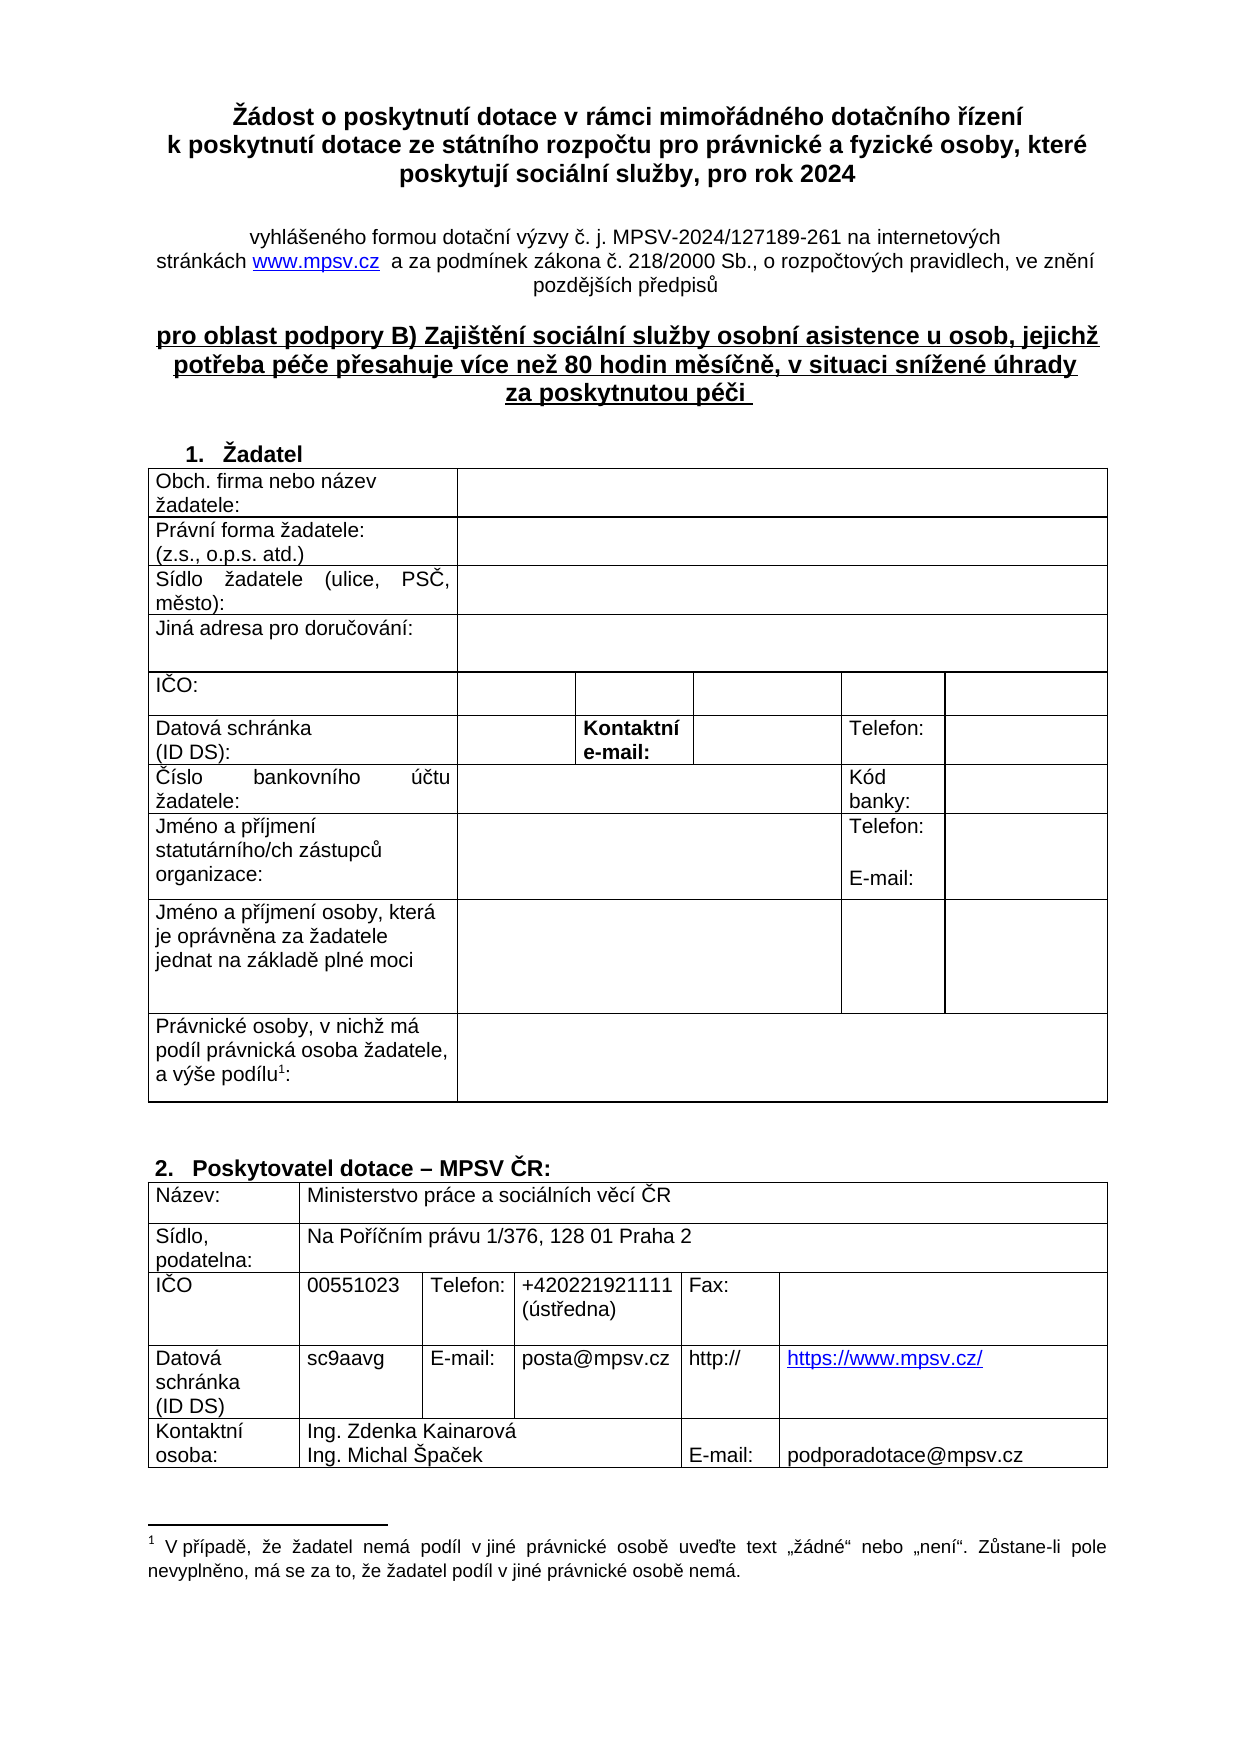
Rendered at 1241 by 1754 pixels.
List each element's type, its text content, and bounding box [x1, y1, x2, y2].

list Žadatel [185, 441, 1107, 467]
table_cell Jméno a příjmení statutárního/ch zástupců organizace: [149, 814, 457, 899]
table_cell Ing. Zdenka Kainarová Ing. Michal Špaček [300, 1419, 681, 1467]
table_cell E-mail: [682, 1419, 779, 1467]
table_cell IČO [149, 1273, 299, 1345]
table_cell Sídlo, podatelna: [149, 1224, 299, 1272]
table_cell Datová schránka (ID DS) [149, 1346, 299, 1418]
table_cell [458, 900, 841, 1013]
table_cell IČO: [149, 673, 457, 715]
table_header [458, 469, 1107, 516]
table_cell Právní forma žadatele: (z.s., o.p.s. atd.) [149, 518, 457, 565]
text vyhlášeného formou dotační výzvy č. j. MPSV-2024/127189-261 na internetových stránkách www.mpsv.cz a za podmínek zákona č. 218/2000 Sb., o rozpočtových pravidlech, ve znění pozdějších předpisů [148, 225, 1103, 297]
list Poskytovatel dotace – MPSV ČR: [154, 1155, 1107, 1182]
table_cell [694, 673, 841, 715]
table_cell [946, 814, 1107, 899]
table_cell [946, 765, 1107, 813]
table_cell E-mail: [423, 1346, 514, 1418]
table_cell Kontaktní osoba: [149, 1419, 299, 1467]
table_header Ministerstvo práce a sociálních věcí ČR [300, 1183, 1107, 1223]
table_cell [946, 673, 1107, 715]
table_cell Jméno a příjmení osoby, která je oprávněna za žadatele jednat na základě plné moci [149, 900, 457, 1013]
table_cell [458, 716, 575, 764]
table_cell Telefon: [842, 716, 944, 764]
table_cell Telefon: [423, 1273, 514, 1345]
table_cell [458, 765, 841, 813]
text Žádost o poskytnutí dotace v rámci mimořádného dotačního řízení [148, 102, 1107, 131]
table_cell [842, 900, 944, 1013]
table_cell [458, 1014, 1107, 1101]
table_cell Kontaktní e-mail: [576, 716, 693, 764]
table_cell podporadotace@mpsv.cz [780, 1419, 1107, 1467]
table_cell [694, 716, 841, 764]
table_cell sc9aavg [300, 1346, 422, 1418]
table_cell Telefon: E-mail: [842, 814, 944, 899]
table_cell Kód banky: [842, 765, 944, 813]
text pro oblast podpory B) Zajištění sociální služby osobní asistence u osob, jejichž potřeba péče přesahuje více než 80 hodin měsíčně, v situaci snížené úhrady za poskytnutou péči [148, 321, 1103, 407]
table_cell posta@mpsv.cz [515, 1346, 681, 1418]
table_cell Datová schránka (ID DS): [149, 716, 457, 764]
table_cell Číslo bankovního účtu žadatele: [149, 765, 457, 813]
table_cell [458, 615, 1107, 671]
table_cell [576, 673, 693, 715]
table_cell +420221921111 (ústředna) [515, 1273, 681, 1345]
text k poskytnutí dotace ze státního rozpočtu pro právnické a fyzické osoby, které poskytují sociální služby, pro rok 2024 [148, 131, 1107, 188]
table_cell Na Poříčním právu 1/376, 128 01 Praha 2 [300, 1224, 1107, 1272]
table_cell [780, 1273, 1107, 1345]
table_cell [458, 566, 1107, 614]
table_cell Fax: [682, 1273, 779, 1345]
table_cell Sídlo žadatele (ulice, PSČ, město): [149, 566, 457, 614]
table_cell http:// [682, 1346, 779, 1418]
table_cell [842, 673, 944, 715]
table_cell [946, 716, 1107, 764]
table_cell Právnické osoby, v nichž má podíl právnická osoba žadatele, a výše podílu: [149, 1014, 457, 1101]
table_header Obch. firma nebo název žadatele: [149, 469, 457, 516]
table_cell [458, 814, 841, 899]
table_header Název: [149, 1183, 299, 1223]
table_cell https://www.mpsv.cz/ [780, 1346, 1107, 1418]
table_cell 00551023 [300, 1273, 422, 1345]
table_cell [458, 673, 575, 715]
table_cell Jiná adresa pro doručování: [149, 615, 457, 671]
table_cell [458, 518, 1107, 565]
table_cell [946, 900, 1107, 1013]
